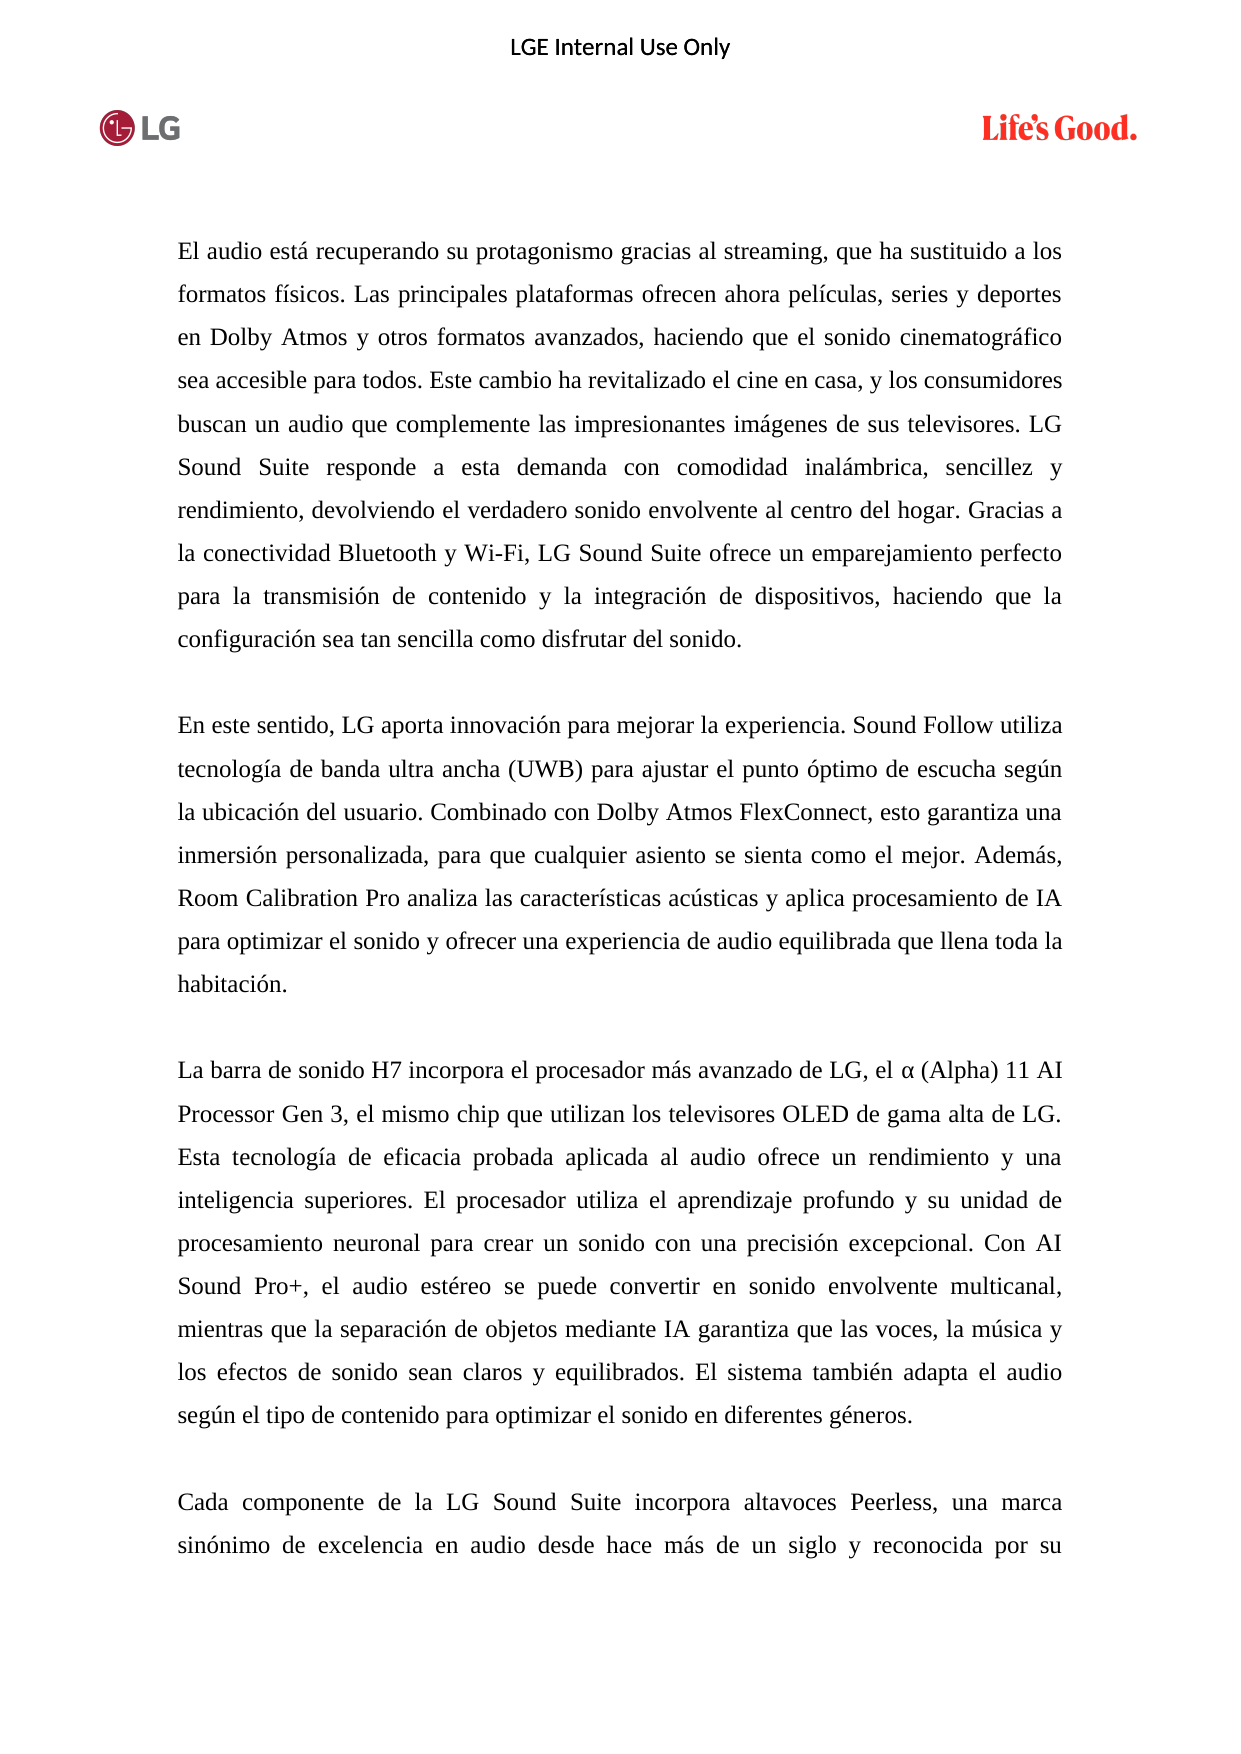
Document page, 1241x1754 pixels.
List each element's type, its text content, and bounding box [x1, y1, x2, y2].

text La barra de sonido H7 incorpora el procesador más avanzado de LG, el α (Alpha) 11 AI Processor Gen 3, el mismo chip que utilizan los televisores OLED de gama alta de LG. Esta tecnología de eficacia probada aplicada al audio ofrece un rendimiento y una inteligencia superiores. El procesador utiliza el aprendizaje profundo y su unidad de procesamiento neuronal para crear un sonido con una precisión excepcional. Con AI Sound Pro+, el audio estéreo se puede convertir en sonido envolvente multicanal, mientras que la separación de objetos mediante IA garantiza que las voces, la música y los efectos de sonido sean claros y equilibrados. El sistema también adapta el audio según el tipo de contenido para optimizar el sonido en diferentes géneros. [177, 1056, 1063, 1429]
text El audio está recuperando su protagonismo gracias al streaming, que ha sustituido a los formatos físicos. Las principales plataformas ofrecen ahora películas, series y deportes en Dolby Atmos y otros formatos avanzados, haciendo que el sonido cinematográfico sea accesible para todos. Este cambio ha revitalizado el cine en casa, y los consumidores buscan un audio que complemente las impresionantes imágenes de sus televisores. LG Sound Suite responde a esta demanda con comodidad inalámbrica, sencillez y rendimiento, devolviendo el verdadero sonido envolvente al centro del hogar. Gracias a la conectividad Bluetooth y Wi-Fi, LG Sound Suite ofrece un emparejamiento perfecto para la transmisión de contenido y la integración de dispositivos, haciendo que la configuración sea tan sencilla como disfrutar del sonido. [177, 236, 1063, 653]
picture [91, 102, 188, 155]
text En este sentido, LG aporta innovación para mejorar la experiencia. Sound Follow utiliza tecnología de banda ultra ancha (UWB) para ajustar el punto óptimo de escucha según la ubicación del usuario. Combinado con Dolby Atmos FlexConnect, esto garantiza una inmersión personalizada, para que cualquier asiento se sienta como el mejor. Además, Room Calibration Pro analiza las características acústicas y aplica procesamiento de IA para optimizar el sonido y ofrecer una experiencia de audio equilibrada que llena toda la habitación. [177, 711, 1063, 998]
picture [981, 113, 1138, 141]
